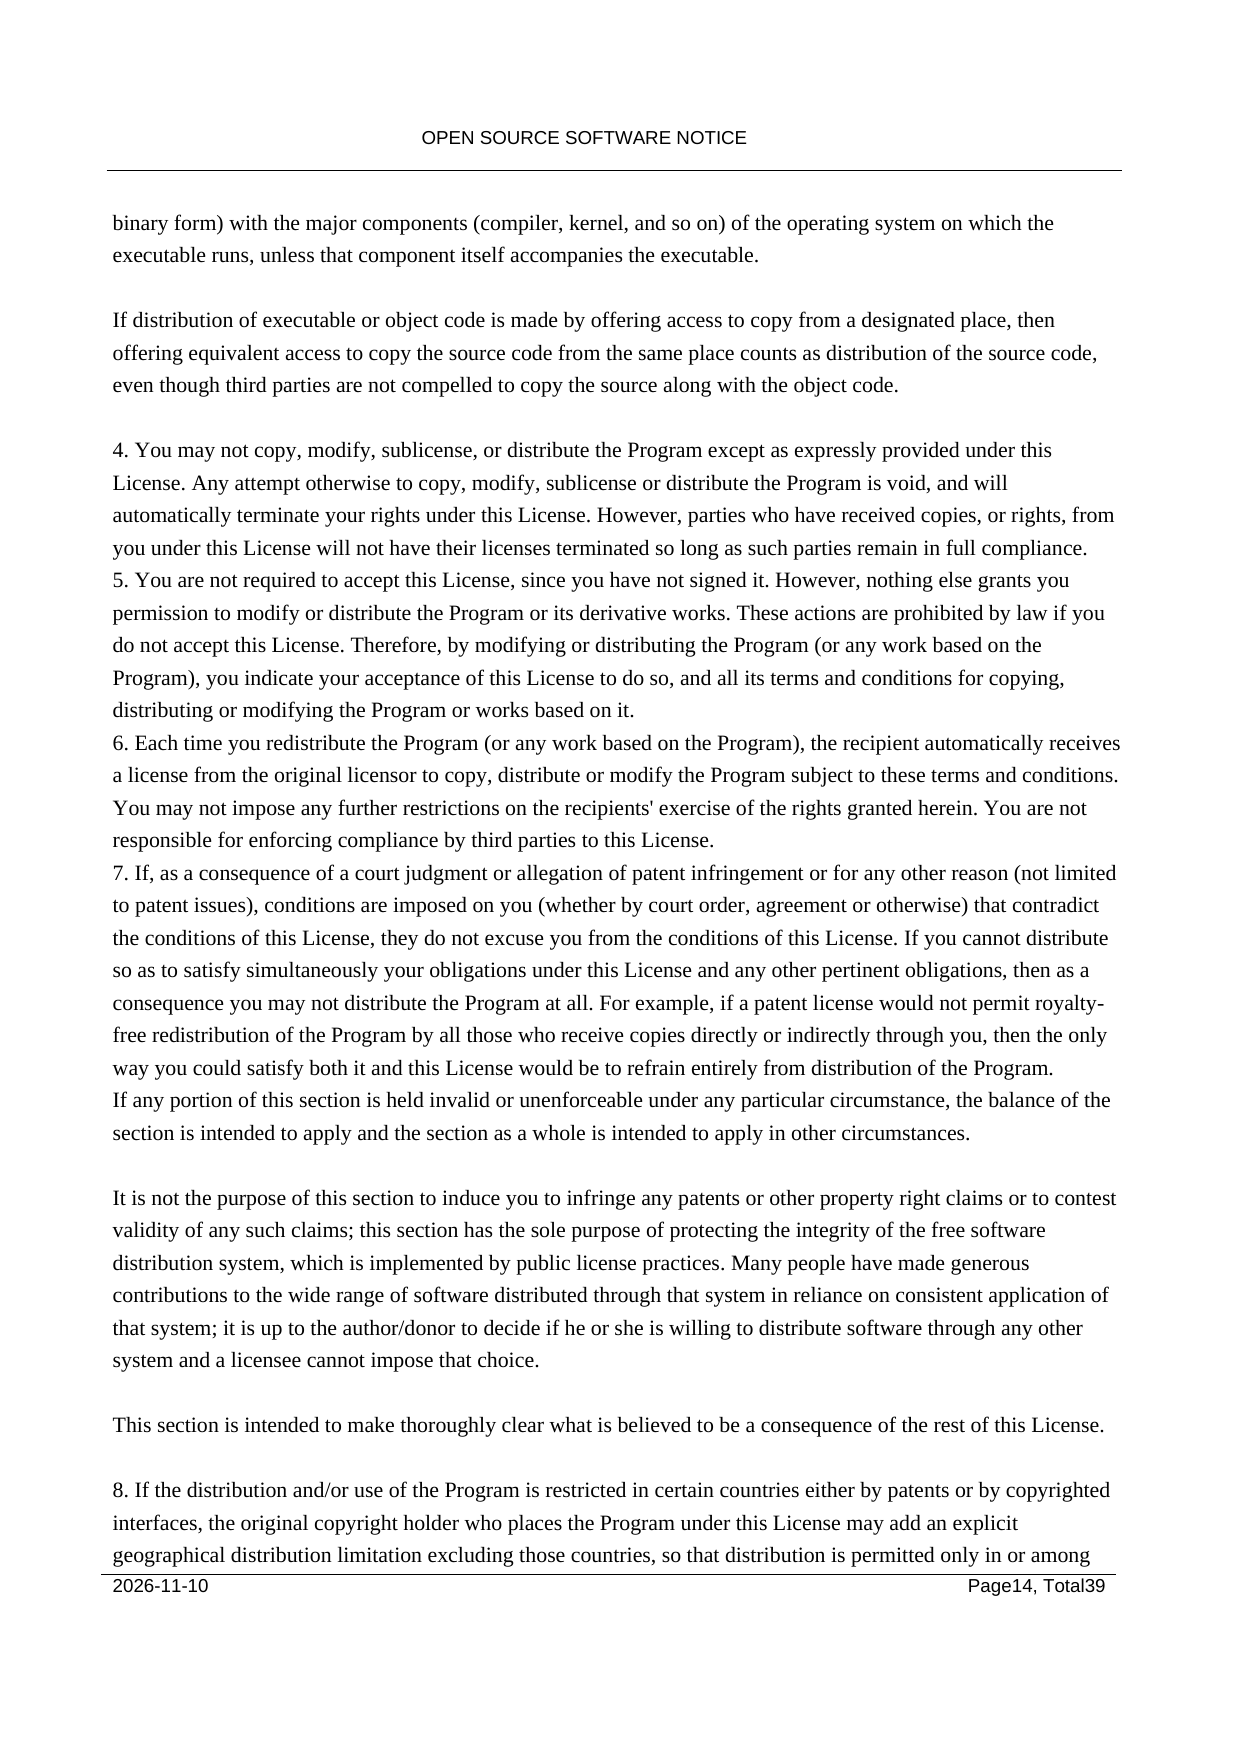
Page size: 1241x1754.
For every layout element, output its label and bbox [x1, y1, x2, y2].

text [112, 206, 1128, 1571]
